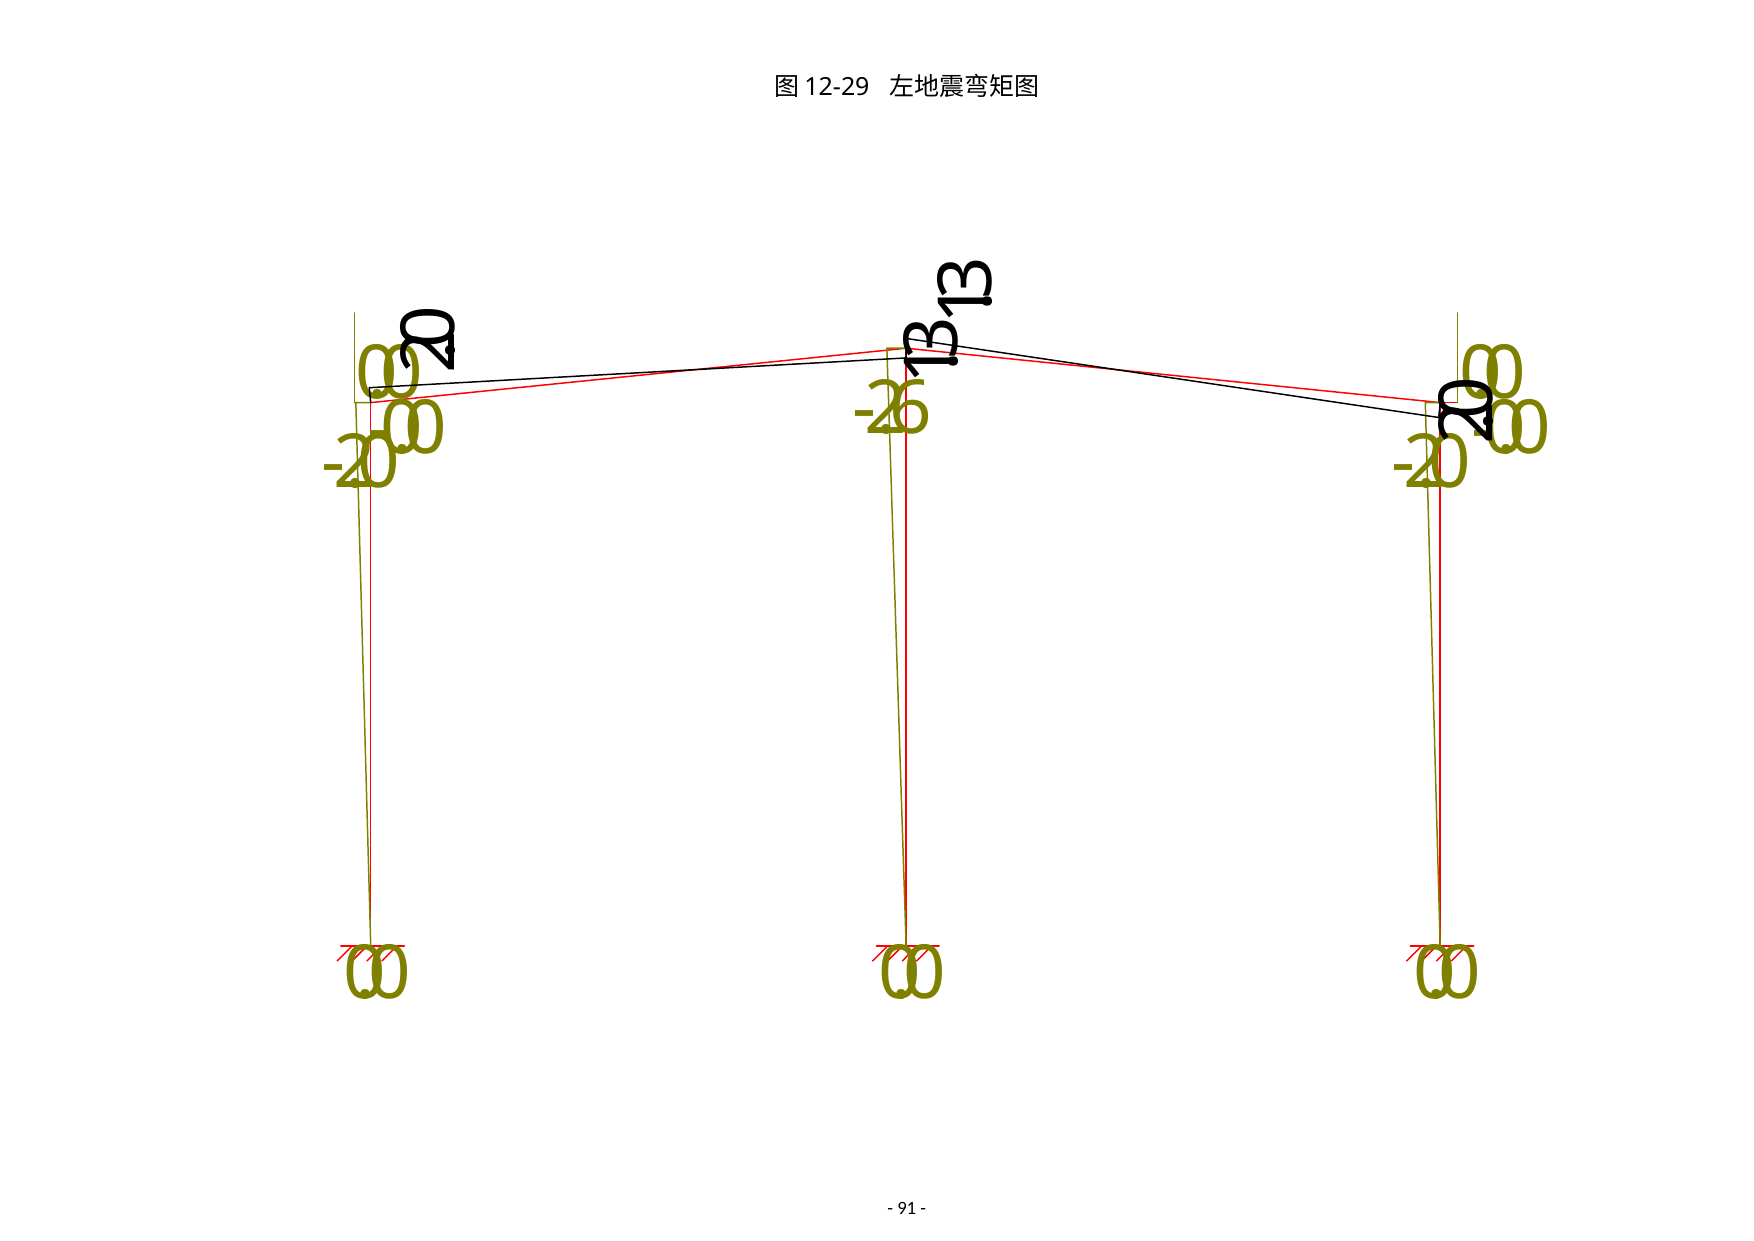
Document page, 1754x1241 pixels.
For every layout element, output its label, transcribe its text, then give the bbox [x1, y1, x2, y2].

text 图12-29 左地震弯矩图 [148, 61, 1665, 108]
